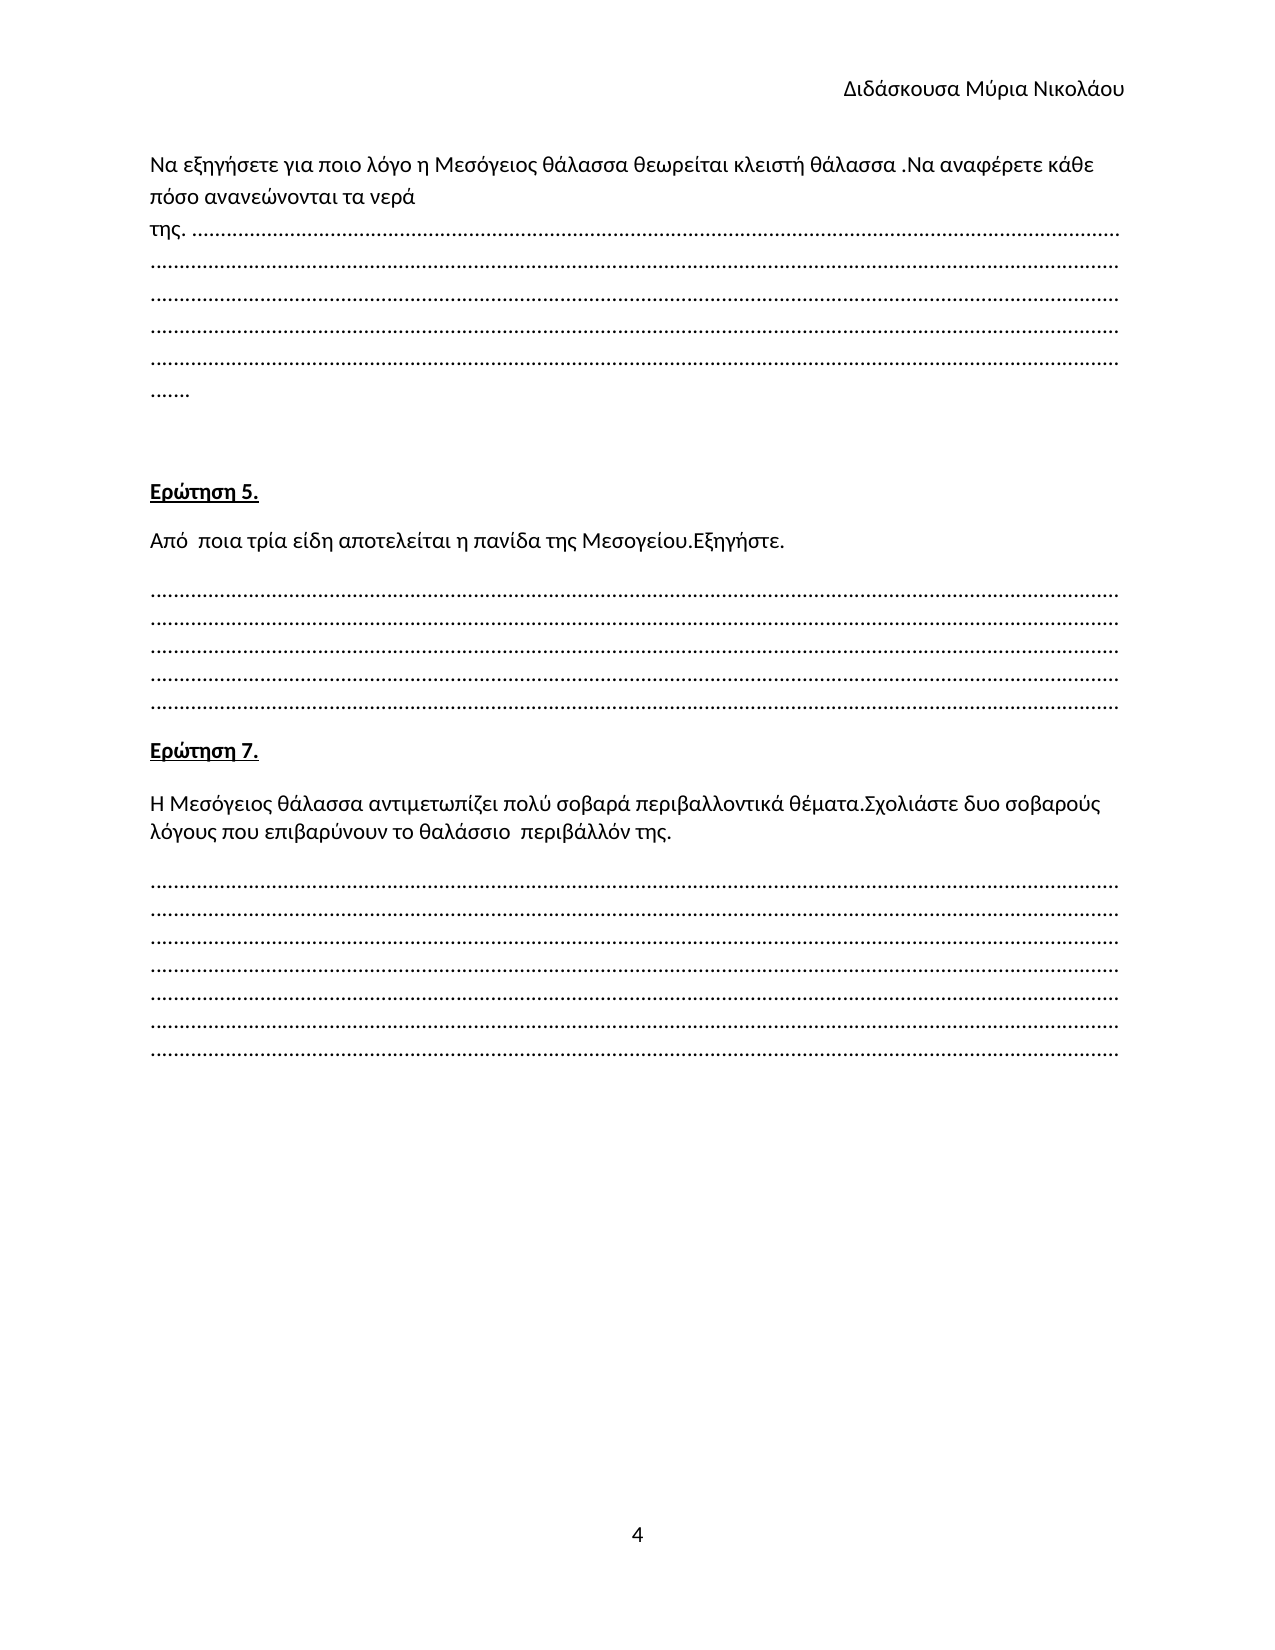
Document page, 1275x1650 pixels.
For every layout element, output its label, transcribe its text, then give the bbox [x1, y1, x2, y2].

text Ερώτηση 5. [150, 477, 1125, 505]
text ........................................................................................................................................................................................................................................................................................................................................................................................................................................................................................................................................................................................................................................................................................................................................................................................................................................................................................................................................................................................................................................................................................................................................................................................................................ [150, 866, 1125, 1062]
text ........................................................................................................................................................................................................................................................................................................................................................................................................................................................................................................................................................................................................................................................................................................................................................................................................................................................................ [150, 575, 1125, 715]
text Από ποια τρία είδη αποτελείται η πανίδα της Μεσογείου.Εξηγήστε. [150, 526, 1125, 554]
text Ερώτηση 7. [150, 736, 1125, 764]
text Να εξηγήσετε για ποιο λόγο η Μεσόγειος θάλασσα θεωρείται κλειστή θάλασσα .Να αναφέρετε κάθε πόσο ανανεώνονται τα νερά της. ........................................................................................................................................................................................................................................................................................................................................................................................................................................................................................................................................................................................................................................................................................................................................................................................................................................................................ [150, 150, 1125, 403]
text Η Μεσόγειος θάλασσα αντιμετωπίζει πολύ σοβαρά περιβαλλοντικά θέματα.Σχολιάστε δυο σοβαρούς λόγους που επιβαρύνουν το θαλάσσιο περιβάλλόν της. [150, 789, 1125, 845]
